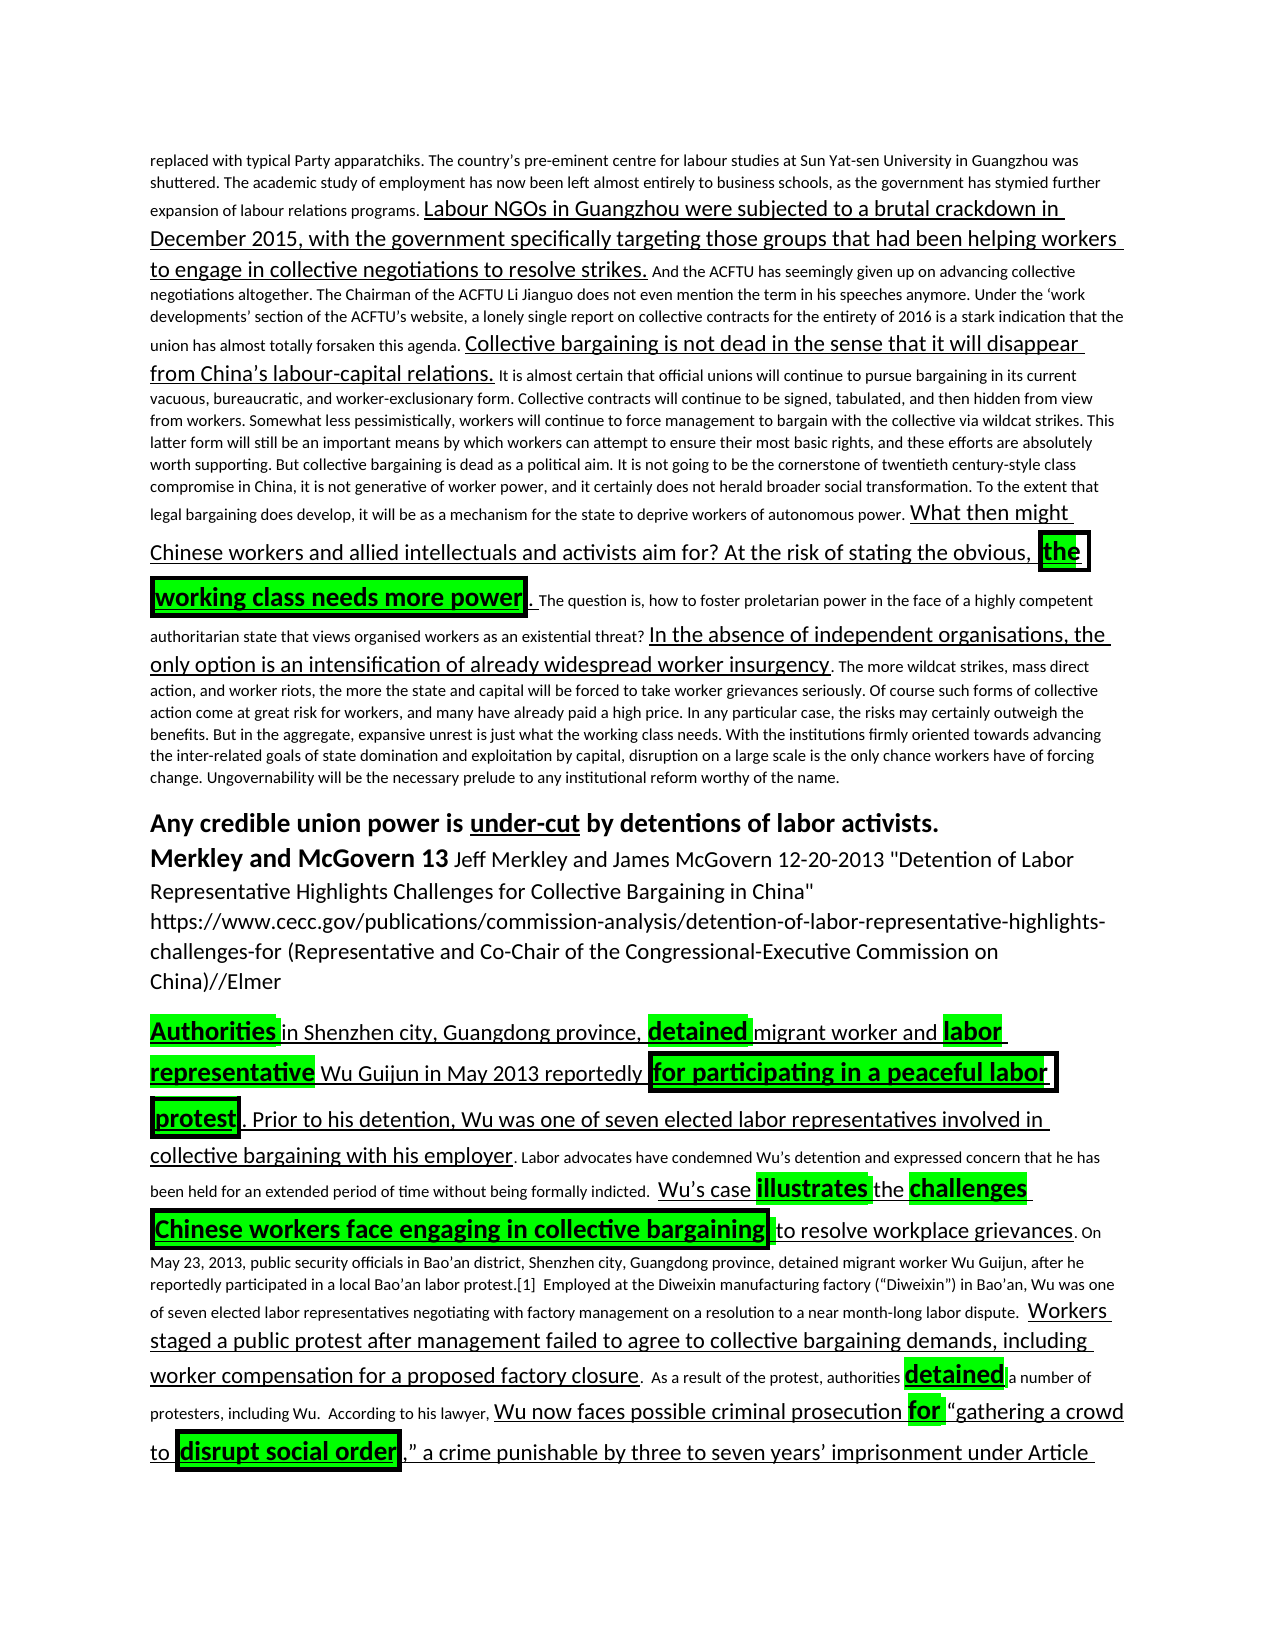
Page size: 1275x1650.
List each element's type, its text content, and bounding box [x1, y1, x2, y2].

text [150, 1014, 1125, 1472]
subtitle Any credible union power is under-cut by detentions of labor activists. [150, 806, 1125, 839]
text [150, 150, 1125, 788]
text Merkley and McGovern 13 Jeff Merkley and James McGovern 12-20-2013 "Detention of Labor Representative Highlights Challenges for Collective Bargaining in China" https://www.cecc.gov/publications/commission-analysis/detention-of-labor-representative-highlights-challenges-for (Representative and Co-Chair of the Congressional-Executive Commission on China)//Elmer [150, 842, 1125, 996]
